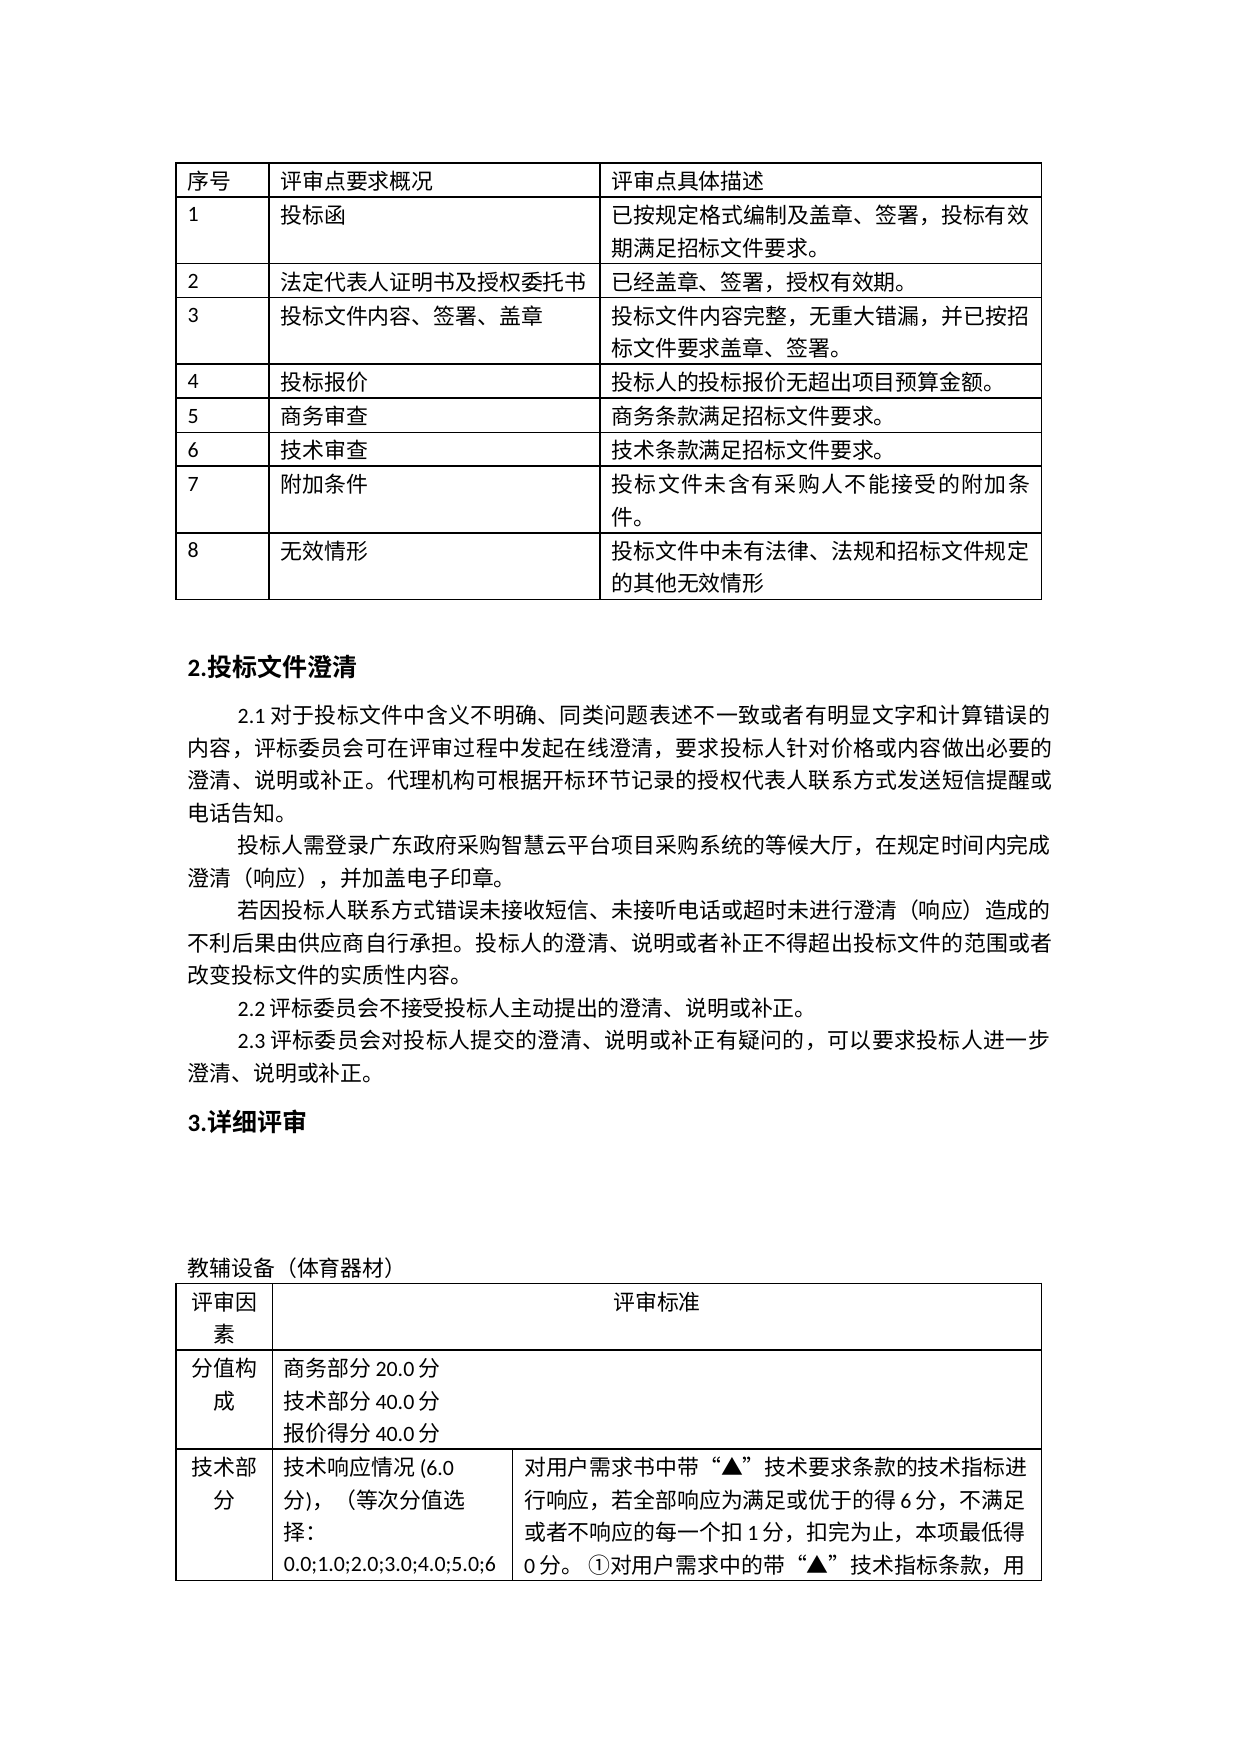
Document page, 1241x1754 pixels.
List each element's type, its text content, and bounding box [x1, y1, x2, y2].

table_cell 无效情形 [270, 534, 599, 598]
table_cell 分值构成 [177, 1351, 272, 1448]
table_cell 商务条款满足招标文件要求。 [601, 399, 1041, 431]
table_cell 5 [177, 399, 268, 431]
table_cell 1 [177, 198, 268, 263]
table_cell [273, 1450, 512, 1580]
text 2.1对于投标文件中含义不明确、同类问题表述不一致或者有明显文字和计算错误的内容，评标委员会可在评审过程中发起在线澄清，要求投标人针对价格或内容做出必要的澄清、说明或补正。代理机构可根据开标环节记录的授权代表人联系方式发送短信提醒或电话告知。 [187, 698, 1053, 828]
table_cell 商务审查 [270, 399, 599, 431]
table_header 序号 [177, 164, 268, 196]
text 2.2评标委员会不接受投标人主动提出的澄清、说明或补正。 [187, 990, 1053, 1023]
text 若因投标人联系方式错误未接收短信、未接听电话或超时未进行澄清（响应）造成的不利后果由供应商自行承担。投标人的澄清、说明或者补正不得超出投标文件的范围或者改变投标文件的实质性内容。 [187, 893, 1053, 990]
table_cell 8 [177, 534, 268, 598]
table_header 评审点要求概况 [270, 164, 599, 196]
text 2.投标文件澄清 [187, 633, 1053, 698]
table_cell 投标文件内容完整，无重大错漏，并已按招标文件要求盖章、签署。 [601, 298, 1041, 363]
table_cell 技术条款满足招标文件要求。 [601, 433, 1041, 465]
table_cell 2 [177, 264, 268, 297]
table_cell 投标文件内容、签署、盖章 [270, 298, 599, 363]
table_cell 法定代表人证明书及授权委托书 [270, 264, 599, 297]
table_cell 已按规定格式编制及盖章、签署，投标有效期满足招标文件要求。 [601, 198, 1041, 263]
table_cell 4 [177, 365, 268, 397]
text 2.3评标委员会对投标人提交的澄清、说明或补正有疑问的，可以要求投标人进一步澄清、说明或补正。 [187, 1023, 1053, 1088]
table_cell 投标文件未含有采购人不能接受的附加条件。 [601, 467, 1041, 532]
table_cell 商务部分20.0分 技术部分40.0分 报价得分40.0分 [273, 1351, 1041, 1448]
text 投标人需登录广东政府采购智慧云平台项目采购系统的等候大厅，在规定时间内完成澄清（响应），并加盖电子印章。 [187, 828, 1053, 893]
table_cell 投标人的投标报价无超出项目预算金额。 [601, 365, 1041, 397]
table_cell 附加条件 [270, 467, 599, 532]
table_cell 7 [177, 467, 268, 532]
table_header 评审因素 [177, 1284, 272, 1349]
table_header 评审点具体描述 [601, 164, 1041, 196]
table_header 评审标准 [273, 1284, 1041, 1349]
table_cell 已经盖章、签署，授权有效期。 [601, 264, 1041, 297]
table_cell 技术审查 [270, 433, 599, 465]
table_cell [513, 1450, 1041, 1580]
table_cell 技术部分 [177, 1450, 272, 1580]
text 3.详细评审 [187, 1088, 1053, 1153]
table_cell 6 [177, 433, 268, 465]
text 教辅设备（体育器材） [187, 1250, 1053, 1283]
table_cell 3 [177, 298, 268, 363]
table_cell 投标文件中未有法律、法规和招标文件规定的其他无效情形 [601, 534, 1041, 598]
table_cell 投标报价 [270, 365, 599, 397]
table_cell 投标函 [270, 198, 599, 263]
